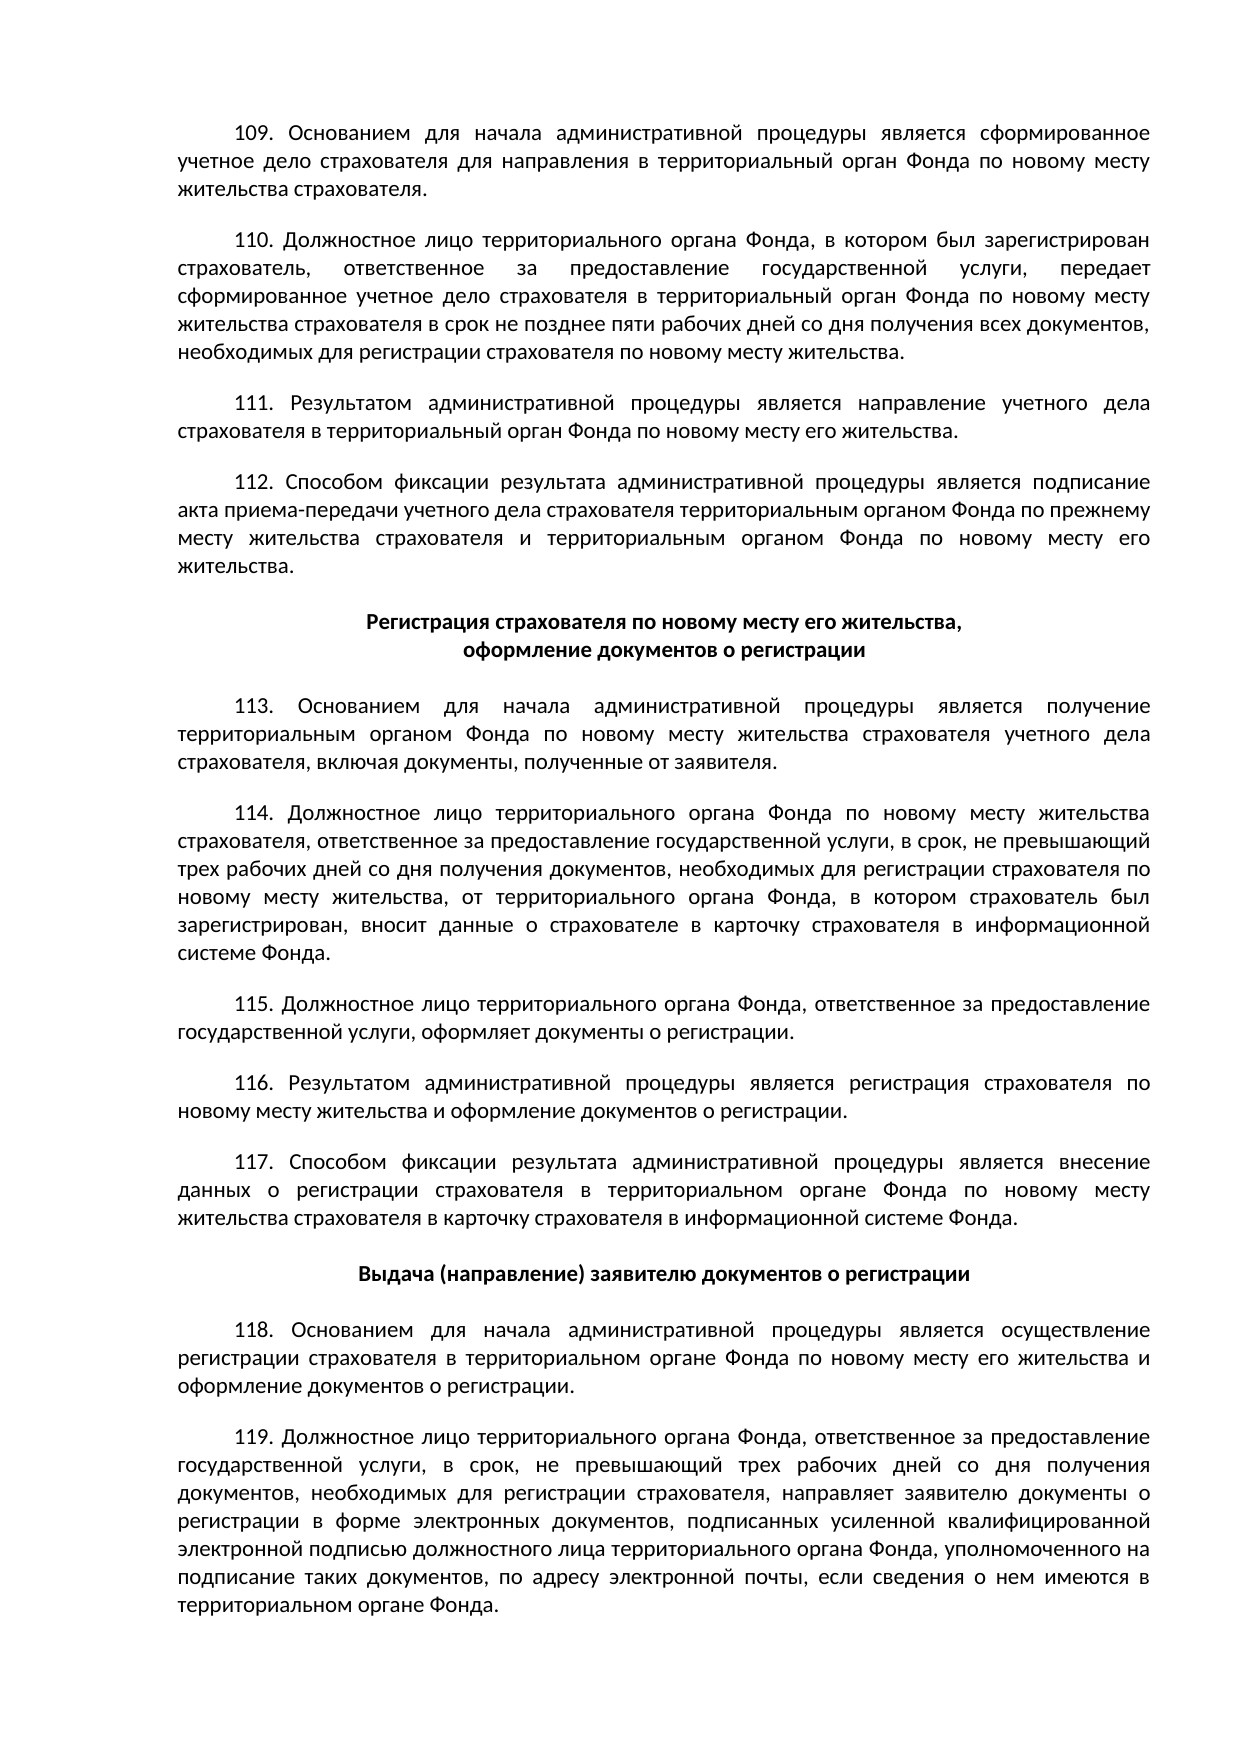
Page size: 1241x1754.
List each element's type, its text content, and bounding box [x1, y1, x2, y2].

text 113. Основанием для начала административной процедуры является получение территориальным органом Фонда по новому месту жительства страхователя учетного дела страхователя, включая документы, полученные от заявителя. [177, 691, 1152, 775]
text 111. Результатом административной процедуры является направление учетного дела страхователя в территориальный орган Фонда по новому месту его жительства. [177, 388, 1152, 444]
title Выдача (направление) заявителю документов о регистрации [177, 1259, 1152, 1287]
text 116. Результатом административной процедуры является регистрация страхователя по новому месту жительства и оформление документов о регистрации. [177, 1068, 1152, 1124]
text 110. Должностное лицо территориального органа Фонда, в котором был зарегистрирован страхователь, ответственное за предоставление государственной услуги, передает сформированное учетное дело страхователя в территориальный орган Фонда по новому месту жительства страхователя в срок не позднее пяти рабочих дней со дня получения всех документов, необходимых для регистрации страхователя по новому месту жительства. [177, 225, 1152, 365]
text 117. Способом фиксации результата административной процедуры является внесение данных о регистрации страхователя в территориальном органе Фонда по новому месту жительства страхователя в карточку страхователя в информационной системе Фонда. [177, 1147, 1152, 1231]
text 112. Способом фиксации результата административной процедуры является подписание акта приема-передачи учетного дела страхователя территориальным органом Фонда по прежнему месту жительства страхователя и территориальным органом Фонда по новому месту его жительства. [177, 467, 1152, 579]
text 118. Основанием для начала административной процедуры является осуществление регистрации страхователя в территориальном органе Фонда по новому месту его жительства и оформление документов о регистрации. [177, 1315, 1152, 1399]
title оформление документов о регистрации [177, 635, 1152, 663]
text 114. Должностное лицо территориального органа Фонда по новому месту жительства страхователя, ответственное за предоставление государственной услуги, в срок, не превышающий трех рабочих дней со дня получения документов, необходимых для регистрации страхователя по новому месту жительства, от территориального органа Фонда, в котором страхователь был зарегистрирован, вносит данные о страхователе в карточку страхователя в информационной системе Фонда. [177, 798, 1152, 966]
text 119. Должностное лицо территориального органа Фонда, ответственное за предоставление государственной услуги, в срок, не превышающий трех рабочих дней со дня получения документов, необходимых для регистрации страхователя, направляет заявителю документы о регистрации в форме электронных документов, подписанных усиленной квалифицированной электронной подписью должностного лица территориального органа Фонда, уполномоченного на подписание таких документов, по адресу электронной почты, если сведения о нем имеются в территориальном органе Фонда. [177, 1422, 1152, 1618]
text 115. Должностное лицо территориального органа Фонда, ответственное за предоставление государственной услуги, оформляет документы о регистрации. [177, 989, 1152, 1045]
title Регистрация страхователя по новому месту его жительства, [177, 607, 1152, 635]
text 109. Основанием для начала административной процедуры является сформированное учетное дело страхователя для направления в территориальный орган Фонда по новому месту жительства страхователя. [177, 118, 1152, 202]
